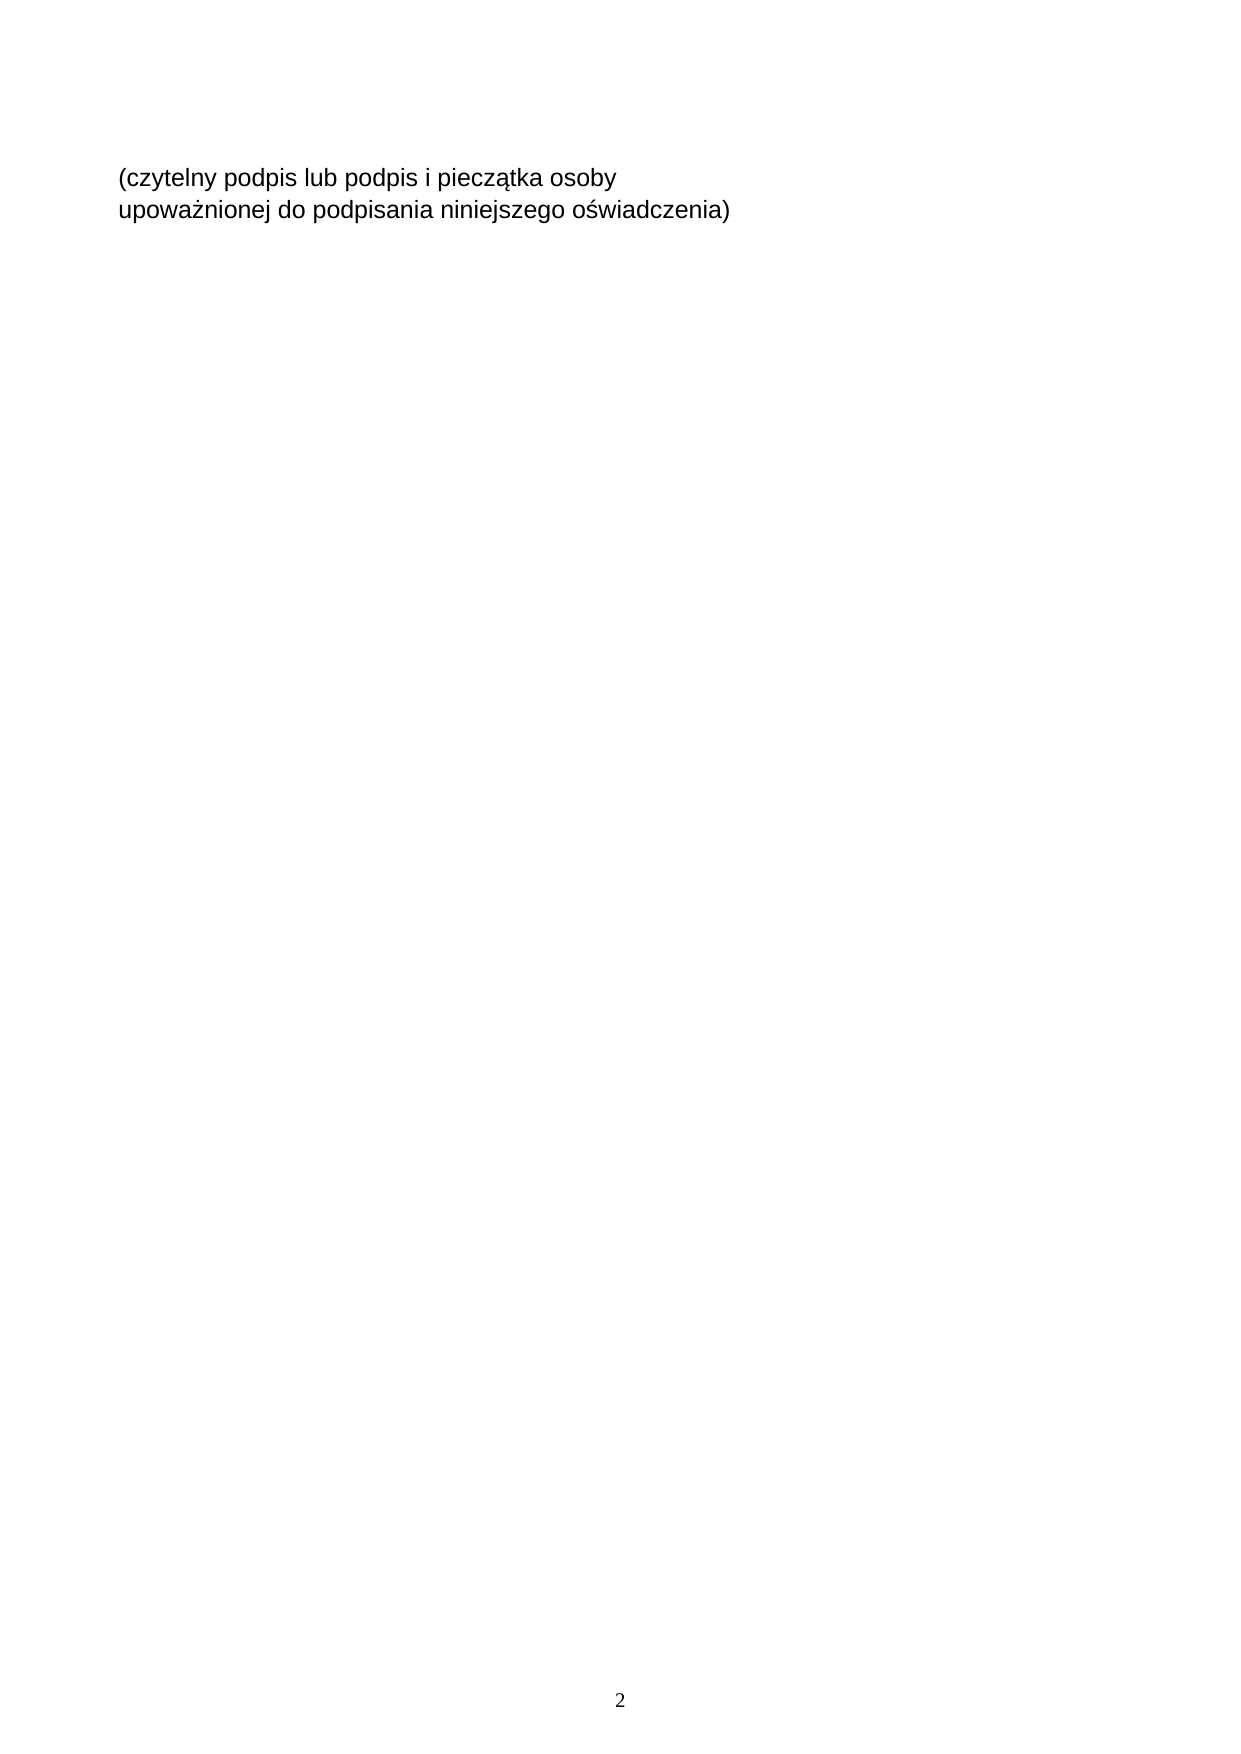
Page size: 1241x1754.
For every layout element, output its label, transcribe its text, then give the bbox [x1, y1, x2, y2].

text upoważnionej do podpisania niniejszego oświadczenia) [118, 196, 1122, 224]
text (czytelny podpis lub podpis i pieczątka osoby [118, 162, 1122, 191]
